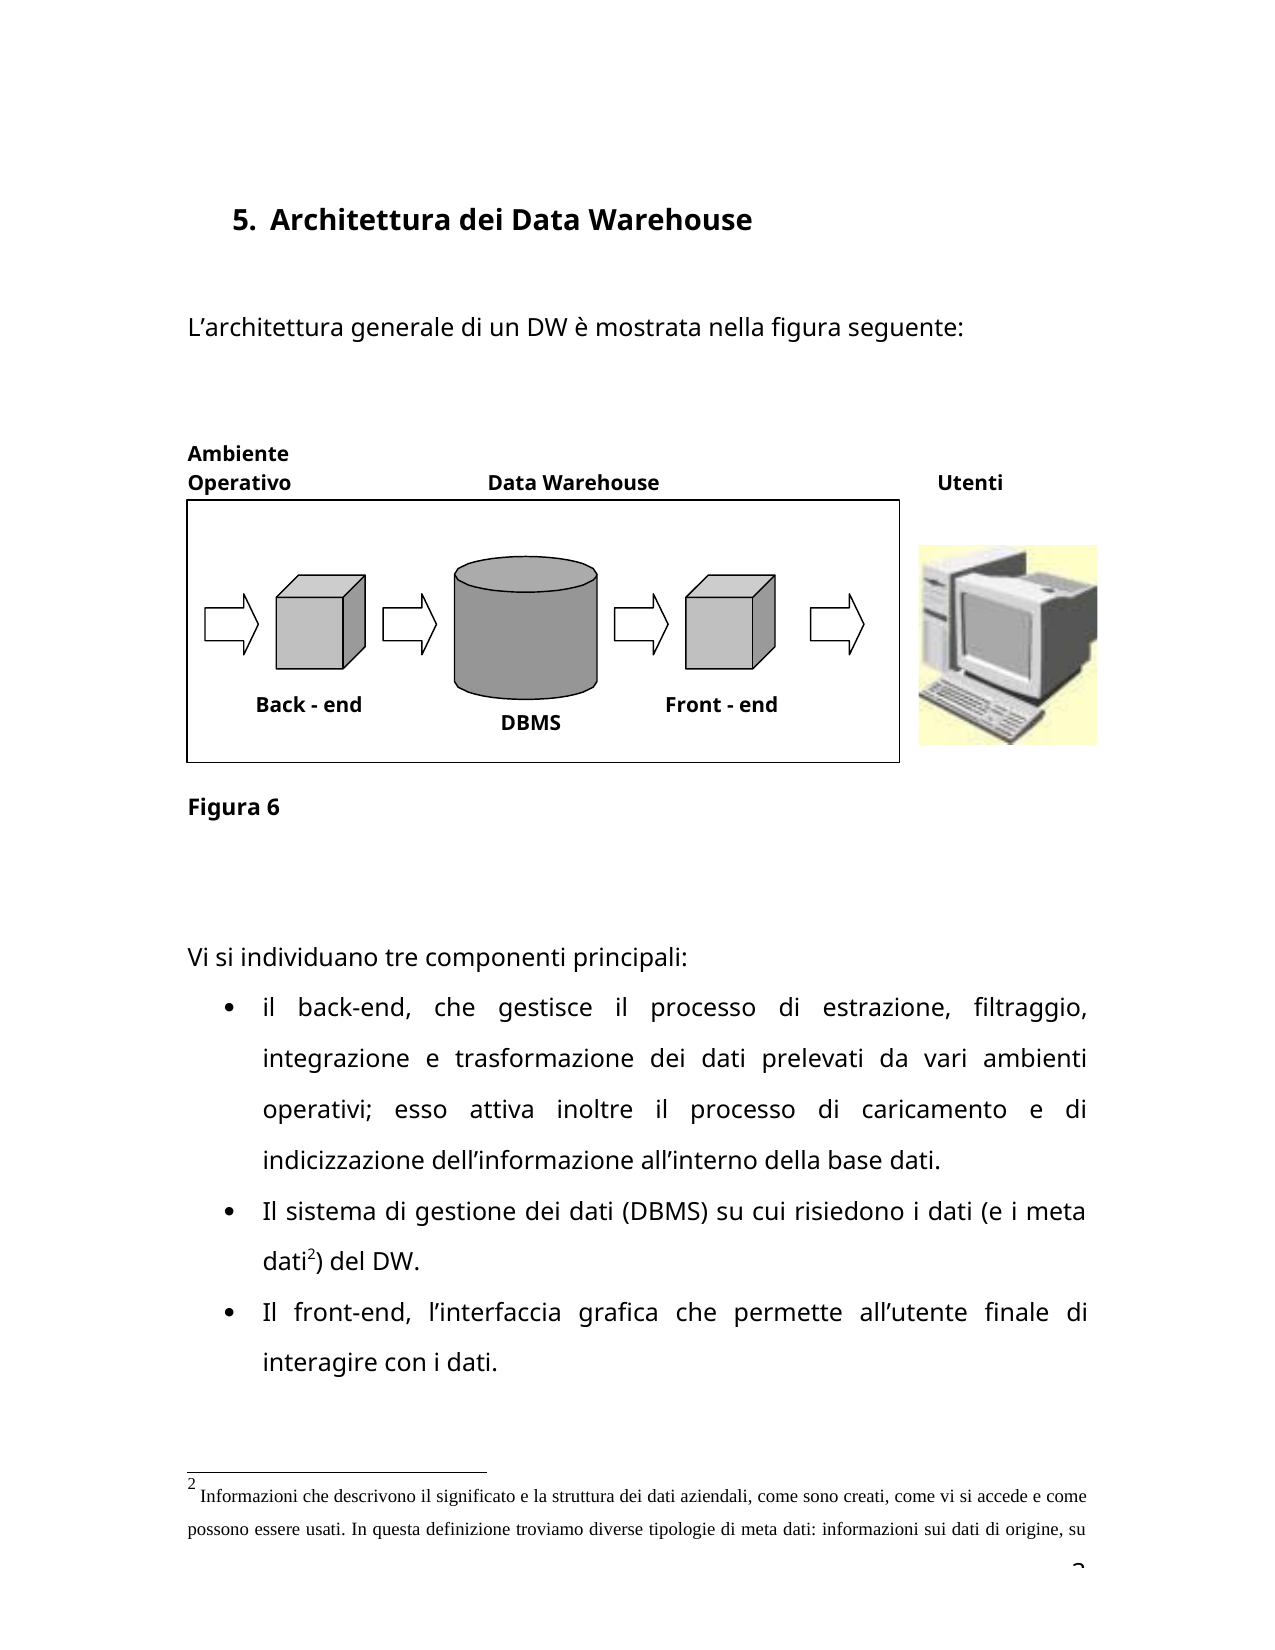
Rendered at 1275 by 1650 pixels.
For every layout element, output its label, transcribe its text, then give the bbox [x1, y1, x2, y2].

text L’architettura generale di un DW è mostrata nella figura seguente: [187, 309, 1275, 343]
text Vi si individuano tre componenti principali: [187, 940, 1275, 974]
text Figura 6 [187, 791, 1275, 822]
list Il front-end, l’interfaccia grafica che permette all’utente finale di interagire con i dati. [225, 1294, 1089, 1379]
list il back-end, che gestisce il processo di estrazione, filtraggio, integrazione e trasformazione dei dati prelevati da vari ambienti operativi; esso attiva inoltre il processo di caricamento e di indicizzazione dell’informazione all’interno della base dati. [225, 989, 1088, 1177]
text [187, 1473, 1088, 1539]
list Il sistema di gestione dei dati (DBMS) su cui risiedono i dati (e i meta dati2) del DW. [225, 1194, 1088, 1278]
picture [918, 545, 1098, 745]
subtitle Architettura dei Data Warehouse [232, 199, 1275, 239]
text Ambiente [187, 439, 1275, 468]
text Operativo Data Warehouse Utenti [187, 468, 1275, 497]
